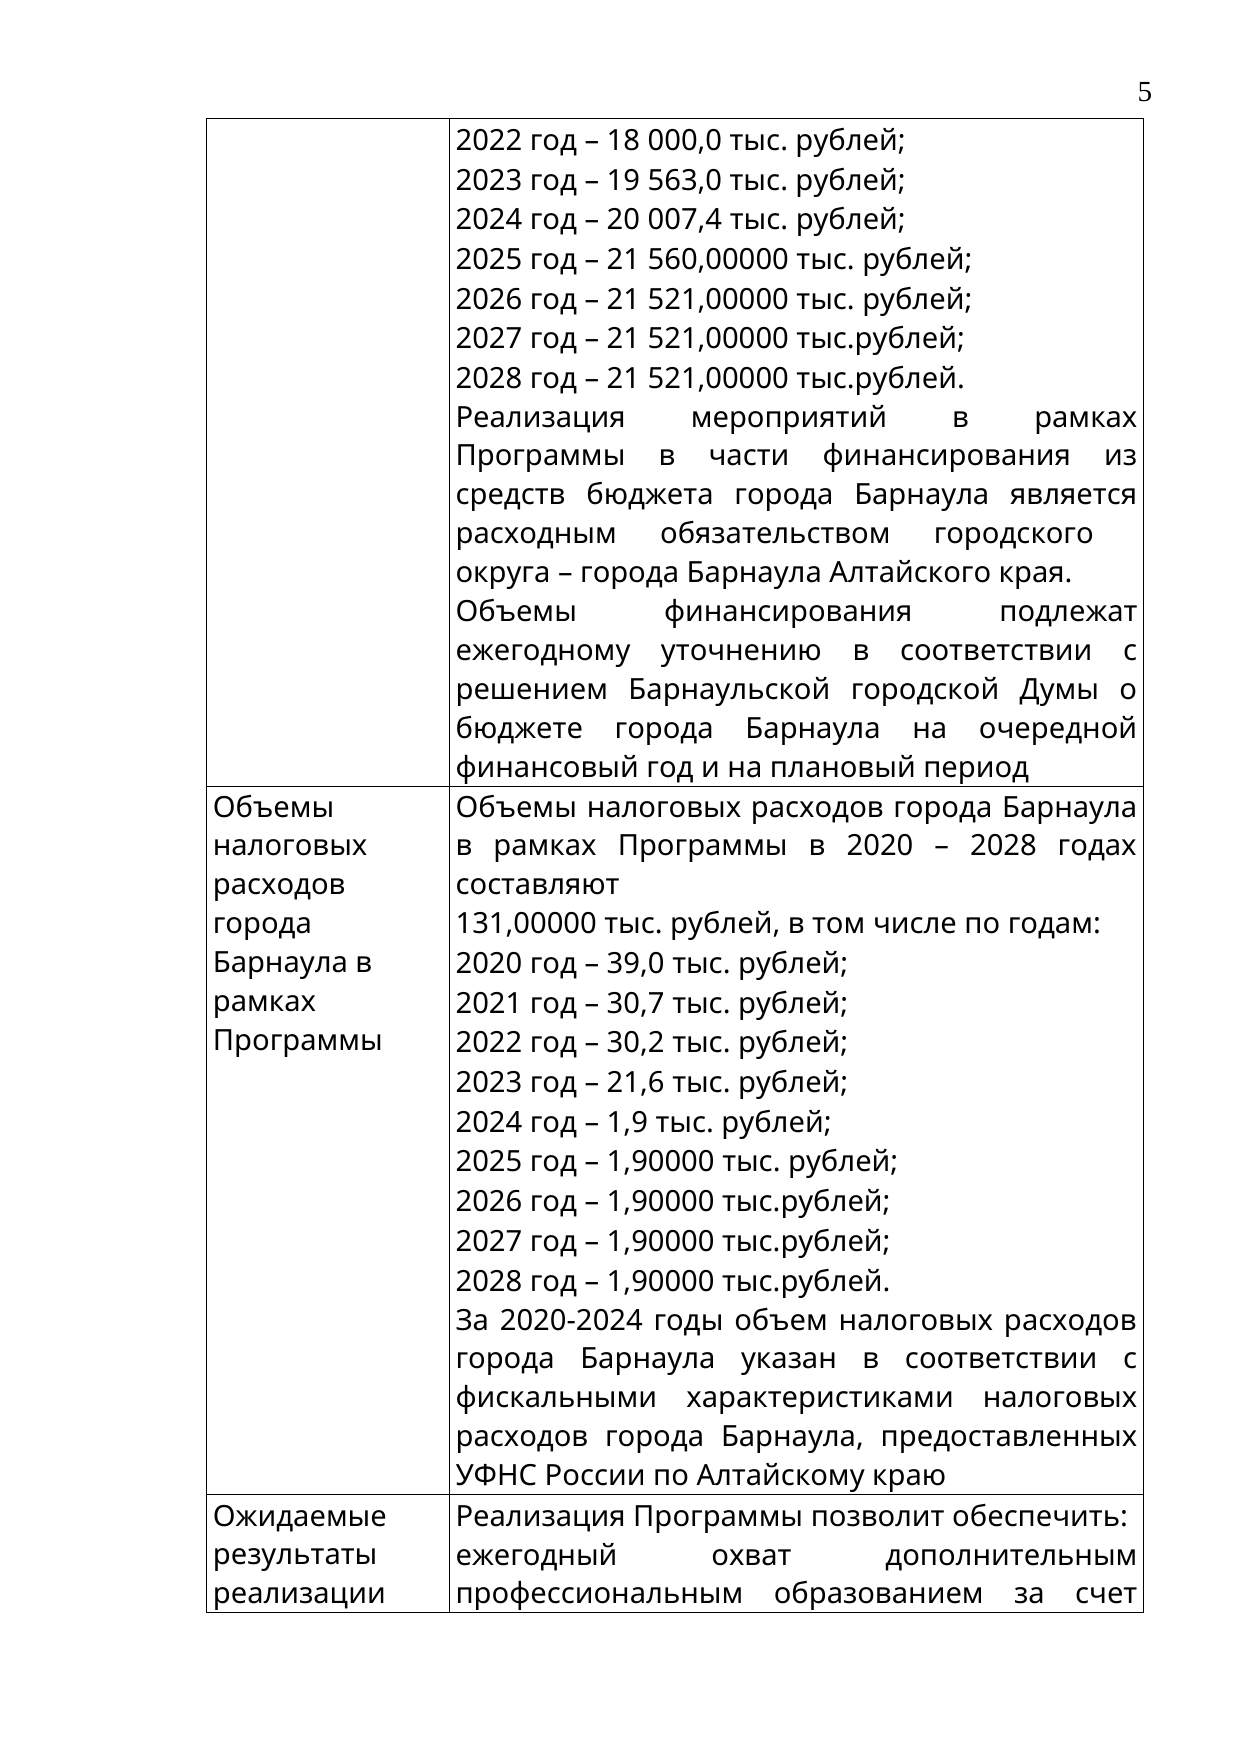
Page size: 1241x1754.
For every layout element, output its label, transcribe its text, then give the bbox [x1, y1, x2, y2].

table_cell Объемы налоговых расходов города Барнаула в рамках Программы [207, 787, 449, 1494]
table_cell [450, 1495, 1143, 1612]
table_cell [450, 119, 1143, 786]
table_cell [207, 119, 449, 786]
table_cell Объемы налоговых расходов города Барнаула в рамках Программы в 2020 – 2028 годах составляют 131,00000 тыс. рублей, в том числе по годам: 2020 год – 39,0 тыс. рублей; 2021 год – 30,7 тыс. рублей; 2022 год – 30,2 тыс. рублей; 2023 год – 21,6 тыс. рублей; 2024 год – 1,9 тыс. рублей; 2025 год – 1,90000 тыс. рублей; 2026 год – 1,90000 тыс.рублей; 2027 год – 1,90000 тыс.рублей; 2028 год – 1,90000 тыс.рублей. За 2020-2024 годы объем налоговых расходов города Барнаула указан в соответствии с фискальными характеристиками налоговых расходов города Барнаула, предоставленных УФНС России по Алтайскому краю [450, 787, 1143, 1494]
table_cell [207, 1495, 449, 1612]
